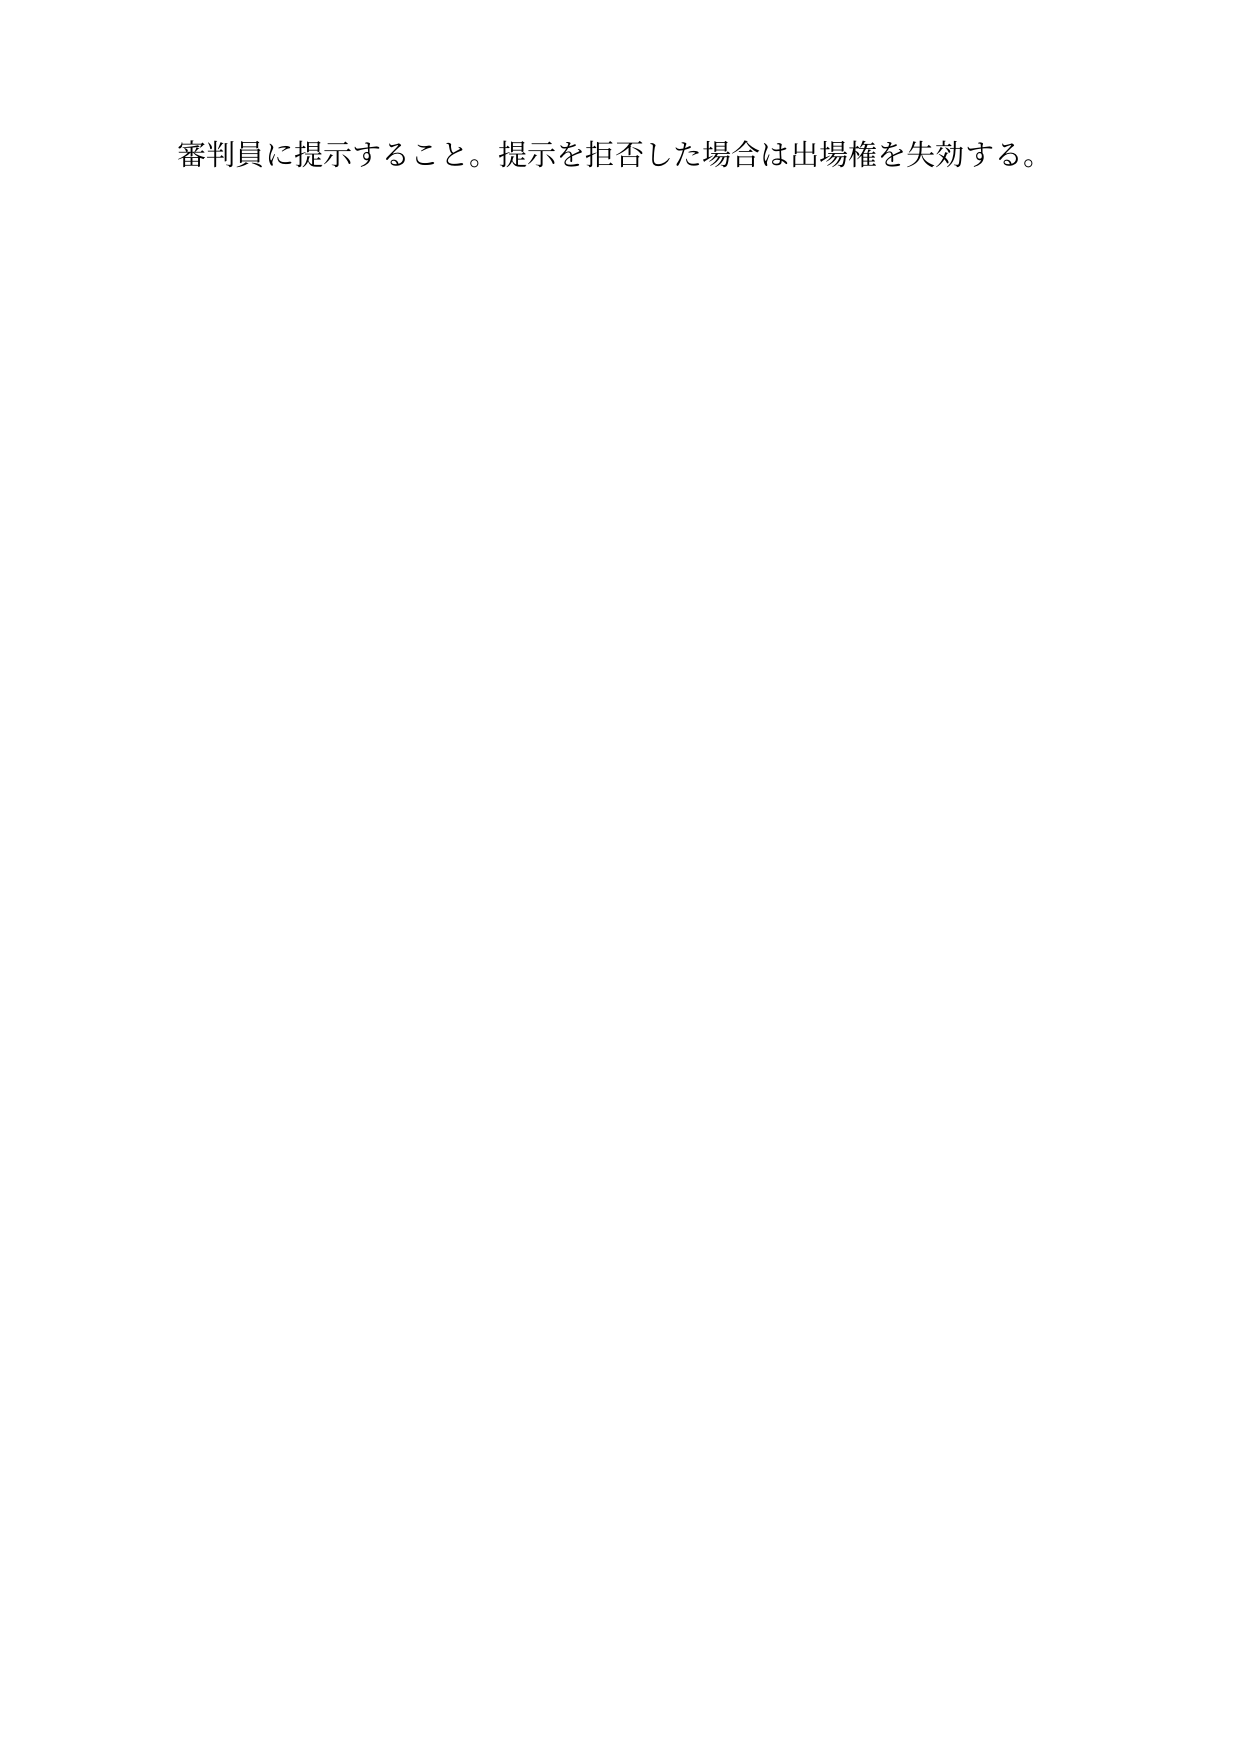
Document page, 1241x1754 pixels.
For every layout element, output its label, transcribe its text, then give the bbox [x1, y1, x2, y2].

text 審判員に提示すること。提示を拒否した場合は出場権を失効する。 [177, 118, 1063, 187]
